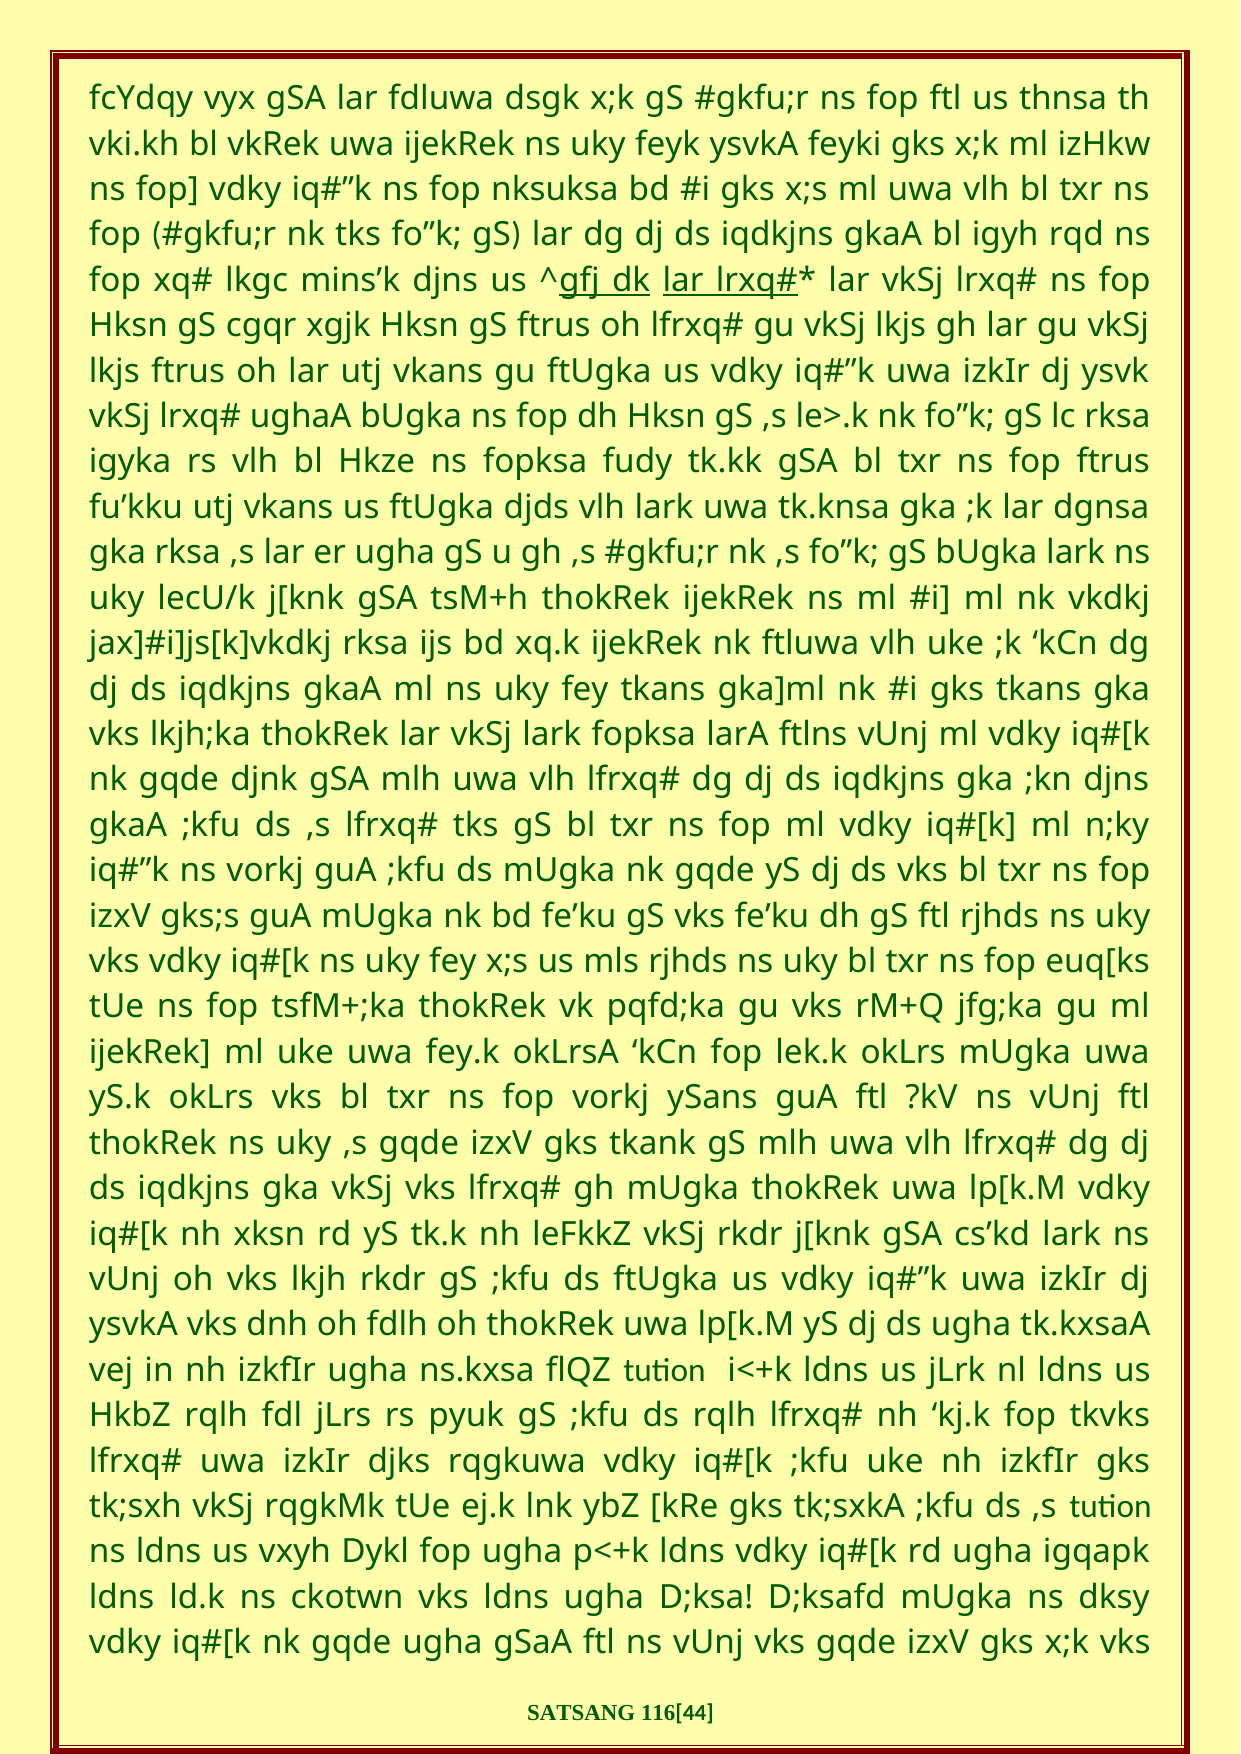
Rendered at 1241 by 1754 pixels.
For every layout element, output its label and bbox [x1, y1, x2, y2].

text [89, 74, 1152, 1663]
